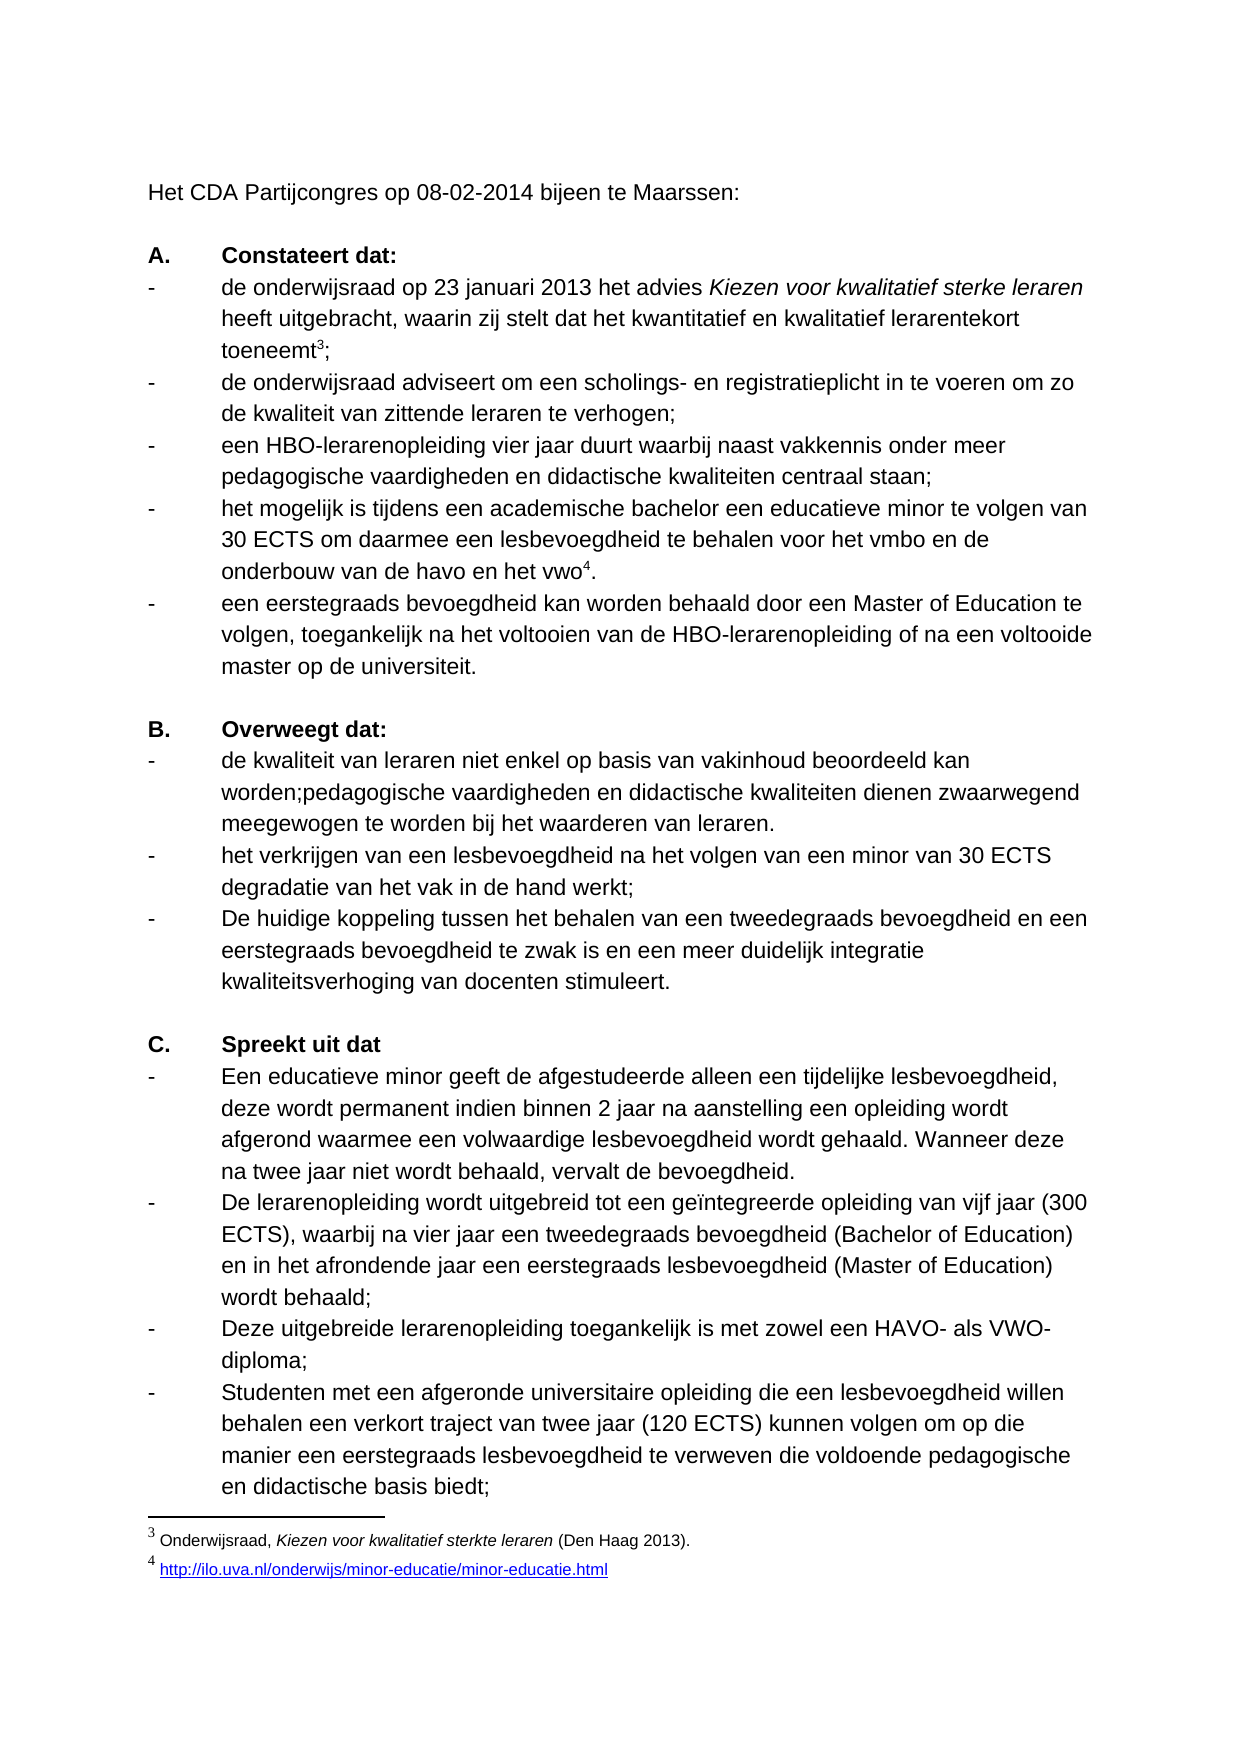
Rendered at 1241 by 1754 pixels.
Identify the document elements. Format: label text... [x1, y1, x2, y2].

list Een educatieve minor geeft de afgestudeerde alleen een tijdelijke lesbevoegdheid, deze wordt permanent indien binnen 2 jaar na aanstelling een opleiding wordt afgerond waarmee een volwaardige lesbevoegdheid wordt gehaald. Wanneer deze na twee jaar niet wordt behaald, vervalt de bevoegdheid. [148, 1063, 1093, 1184]
list De huidige koppeling tussen het behalen van een tweedegraads bevoegdheid en een eerstegraads bevoegdheid te zwak is en een meer duidelijk integratie kwaliteitsverhoging van docenten stimuleert. [148, 905, 1093, 994]
list een HBO-lerarenopleiding vier jaar duurt waarbij naast vakkennis onder meer pedagogische vaardigheden en didactische kwaliteiten centraal staan; [148, 432, 1093, 489]
list De lerarenopleiding wordt uitgebreid tot een geïntegreerde opleiding van vijf jaar (300 ECTS), waarbij na vier jaar een tweedegraads bevoegdheid (Bachelor of Education) en in het afrondende jaar een eerstegraads lesbevoegdheid (Master of Education) wordt behaald; [148, 1189, 1093, 1310]
list C. Spreekt uit dat [148, 1031, 1093, 1058]
list een eerstegraads bevoegdheid kan worden behaald door een Master of Education te volgen, toegankelijk na het voltooien van de HBO-lerarenopleiding of na een voltooide master op de universiteit. [148, 589, 1093, 679]
text B. Overweegt dat: [148, 716, 1093, 742]
text A. Constateert dat: [148, 242, 1093, 269]
list het verkrijgen van een lesbevoegdheid na het volgen van een minor van 30 ECTS degradatie van het vak in de hand werkt; [148, 842, 1093, 900]
list de onderwijsraad adviseert om een scholings- en registratieplicht in te voeren om zo de kwaliteit van zittende leraren te verhogen; [148, 368, 1093, 426]
list Deze uitgebreide lerarenopleiding toegankelijk is met zowel een HAVO- als VWO-diploma; [148, 1315, 1093, 1373]
list de kwaliteit van leraren niet enkel op basis van vakinhoud beoordeeld kan worden;pedagogische vaardigheden en didactische kwaliteiten dienen zwaarwegend meegewogen te worden bij het waarderen van leraren. [148, 747, 1093, 837]
list Studenten met een afgeronde universitaire opleiding die een lesbevoegdheid willen behalen een verkort traject van twee jaar (120 ECTS) kunnen volgen om op die manier een eerstegraads lesbevoegdheid te verweven die voldoende pedagogische en didactische basis biedt; [148, 1378, 1093, 1499]
list de onderwijsraad op 23 januari 2013 het advies Kiezen voor kwalitatief sterke leraren heeft uitgebracht, waarin zij stelt dat het kwantitatief en kwalitatief lerarentekort toeneemt; [148, 274, 1093, 363]
text Het CDA Partijcongres op 08-02-2014 bijeen te Maarssen: [148, 179, 1093, 206]
list het mogelijk is tijdens een academische bachelor een educatieve minor te volgen van 30 ECTS om daarmee een lesbevoegdheid te behalen voor het vmbo en de onderbouw van de havo en het vwo. [148, 495, 1093, 584]
